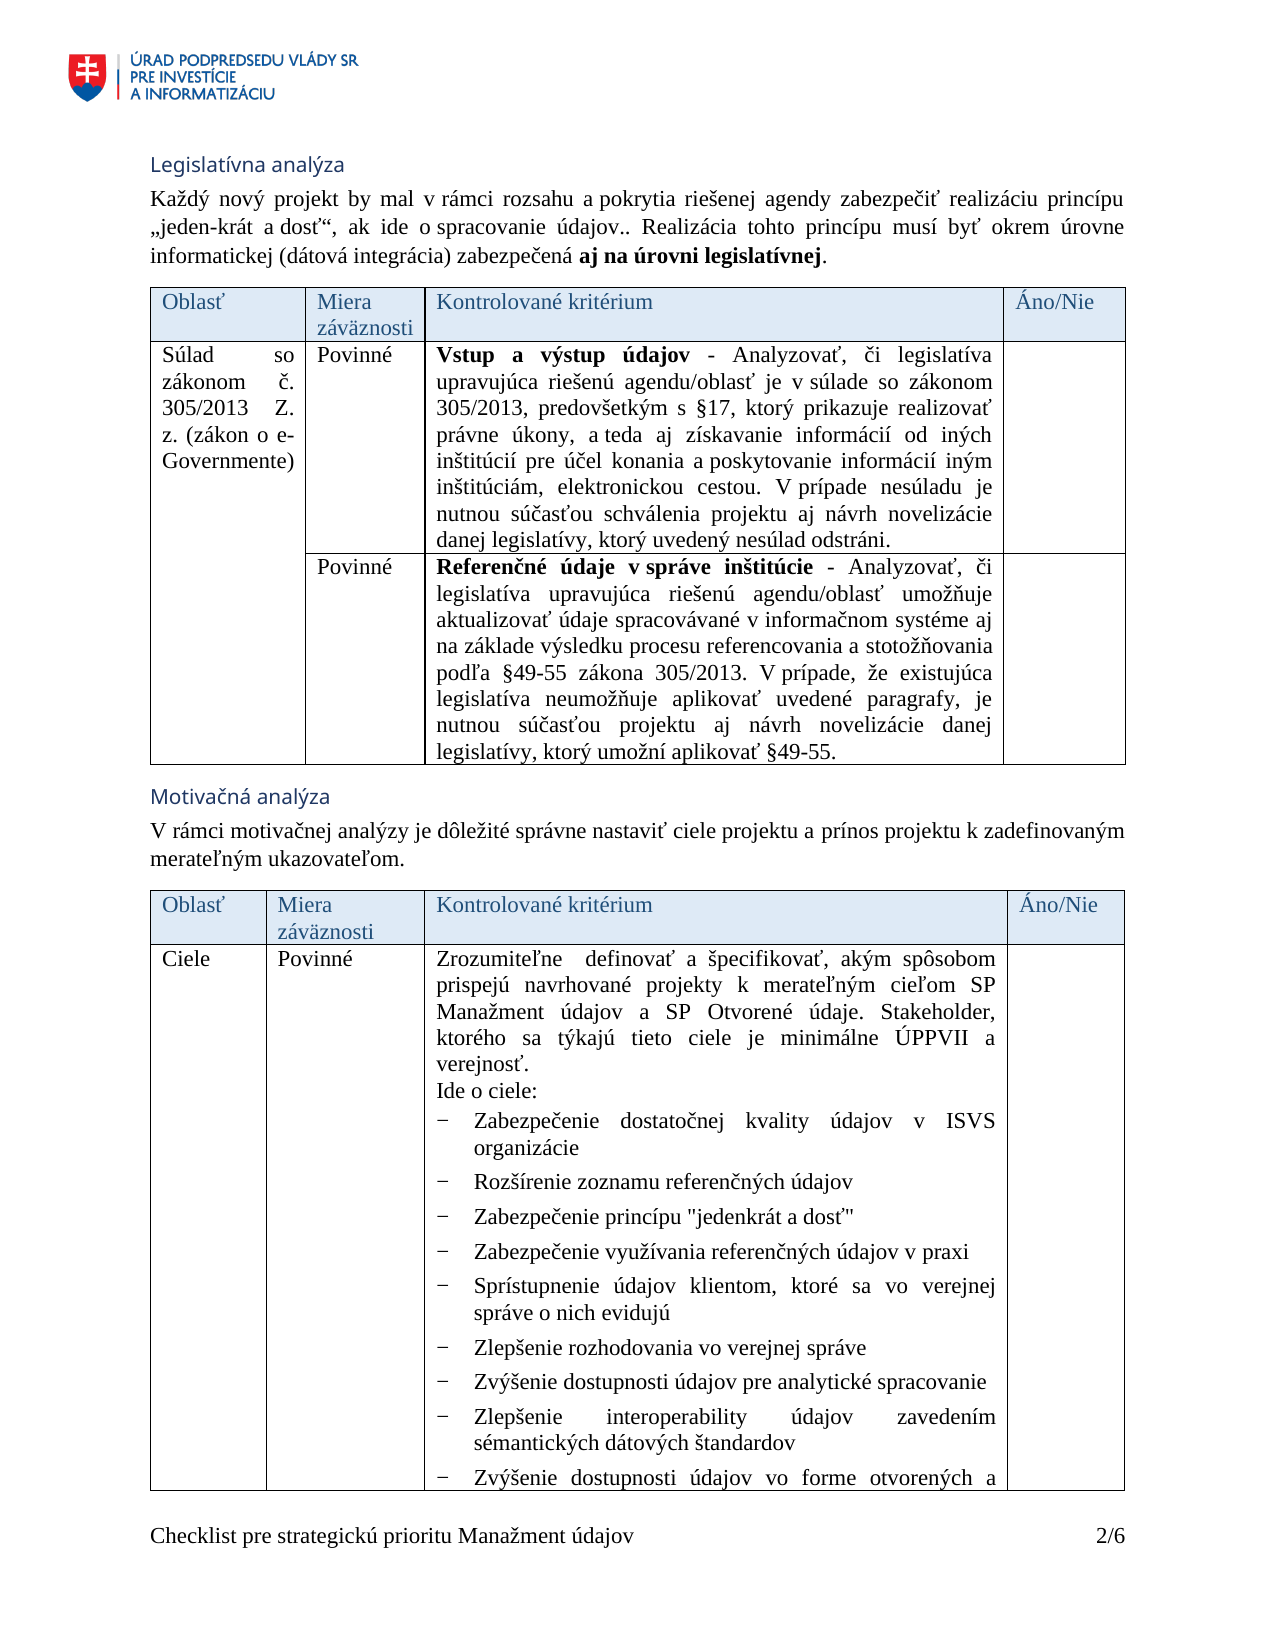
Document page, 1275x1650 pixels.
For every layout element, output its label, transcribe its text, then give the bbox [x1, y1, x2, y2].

table_cell [1004, 554, 1125, 764]
table_cell [1004, 342, 1125, 552]
subtitle Motivačná analýza [150, 782, 1125, 810]
table_header Kontrolované kritérium [425, 891, 1007, 944]
table_header Miera záväznosti [267, 891, 424, 944]
table_cell Povinné [267, 945, 424, 1490]
table_header Oblasť [151, 288, 305, 341]
table_cell Ciele [151, 945, 266, 1490]
text V rámci motivačnej analýzy je dôležité správne nastaviť ciele projektu a prínos projektu k zadefinovaným merateľným ukazovateľom. [150, 817, 1125, 872]
table_header Áno/Nie [1008, 891, 1124, 944]
table_header Miera záväznosti [306, 288, 424, 341]
text Každý nový projekt by mal v rámci rozsahu a pokrytia riešenej agendy zabezpečiť realizáciu princípu „jeden-krát a dosť“, ak ide o spracovanie údajov.. Realizácia tohto princípu musí byť okrem úrovne informatickej (dátová integrácia) zabezpečená aj na úrovni legislatívnej. [150, 185, 1125, 268]
table_cell Referenčné údaje v správe inštitúcie - Analyzovať, či legislatíva upravujúca riešenú agendu/oblasť umožňuje aktualizovať údaje spracovávané v informačnom systéme aj na základe výsledku procesu referencovania a stotožňovania podľa §49-55 zákona 305/2013. V prípade, že existujúca legislatíva neumožňuje aplikovať uvedené paragrafy, je nutnou súčasťou projektu aj návrh novelizácie danej legislatívy, ktorý umožní aplikovať §49-55. [426, 554, 1003, 764]
table_cell Súlad so zákonom č. 305/2013 Z. z. (zákon o e-Governmente) [151, 342, 305, 764]
subtitle Legislatívna analýza [150, 150, 1125, 178]
table_header Kontrolované kritérium [426, 288, 1003, 341]
table_header Oblasť [151, 891, 266, 944]
table_header Áno/Nie [1004, 288, 1125, 341]
table_cell Vstup a výstup údajov - Analyzovať, či legislatíva upravujúca riešenú agendu/oblasť je v súlade so zákonom 305/2013, predovšetkým s §17, ktorý prikazuje realizovať právne úkony, a teda aj získavanie informácií od iných inštitúcií pre účel konania a poskytovanie informácií iným inštitúciám, elektronickou cestou. V prípade nesúladu je nutnou súčasťou schválenia projektu aj návrh novelizácie danej legislatívy, ktorý uvedený nesúlad odstráni. [426, 342, 1003, 552]
table_cell Povinné [306, 554, 424, 764]
picture [33, 18, 394, 135]
table_cell [1008, 945, 1124, 1490]
table_cell Povinné [306, 342, 424, 552]
